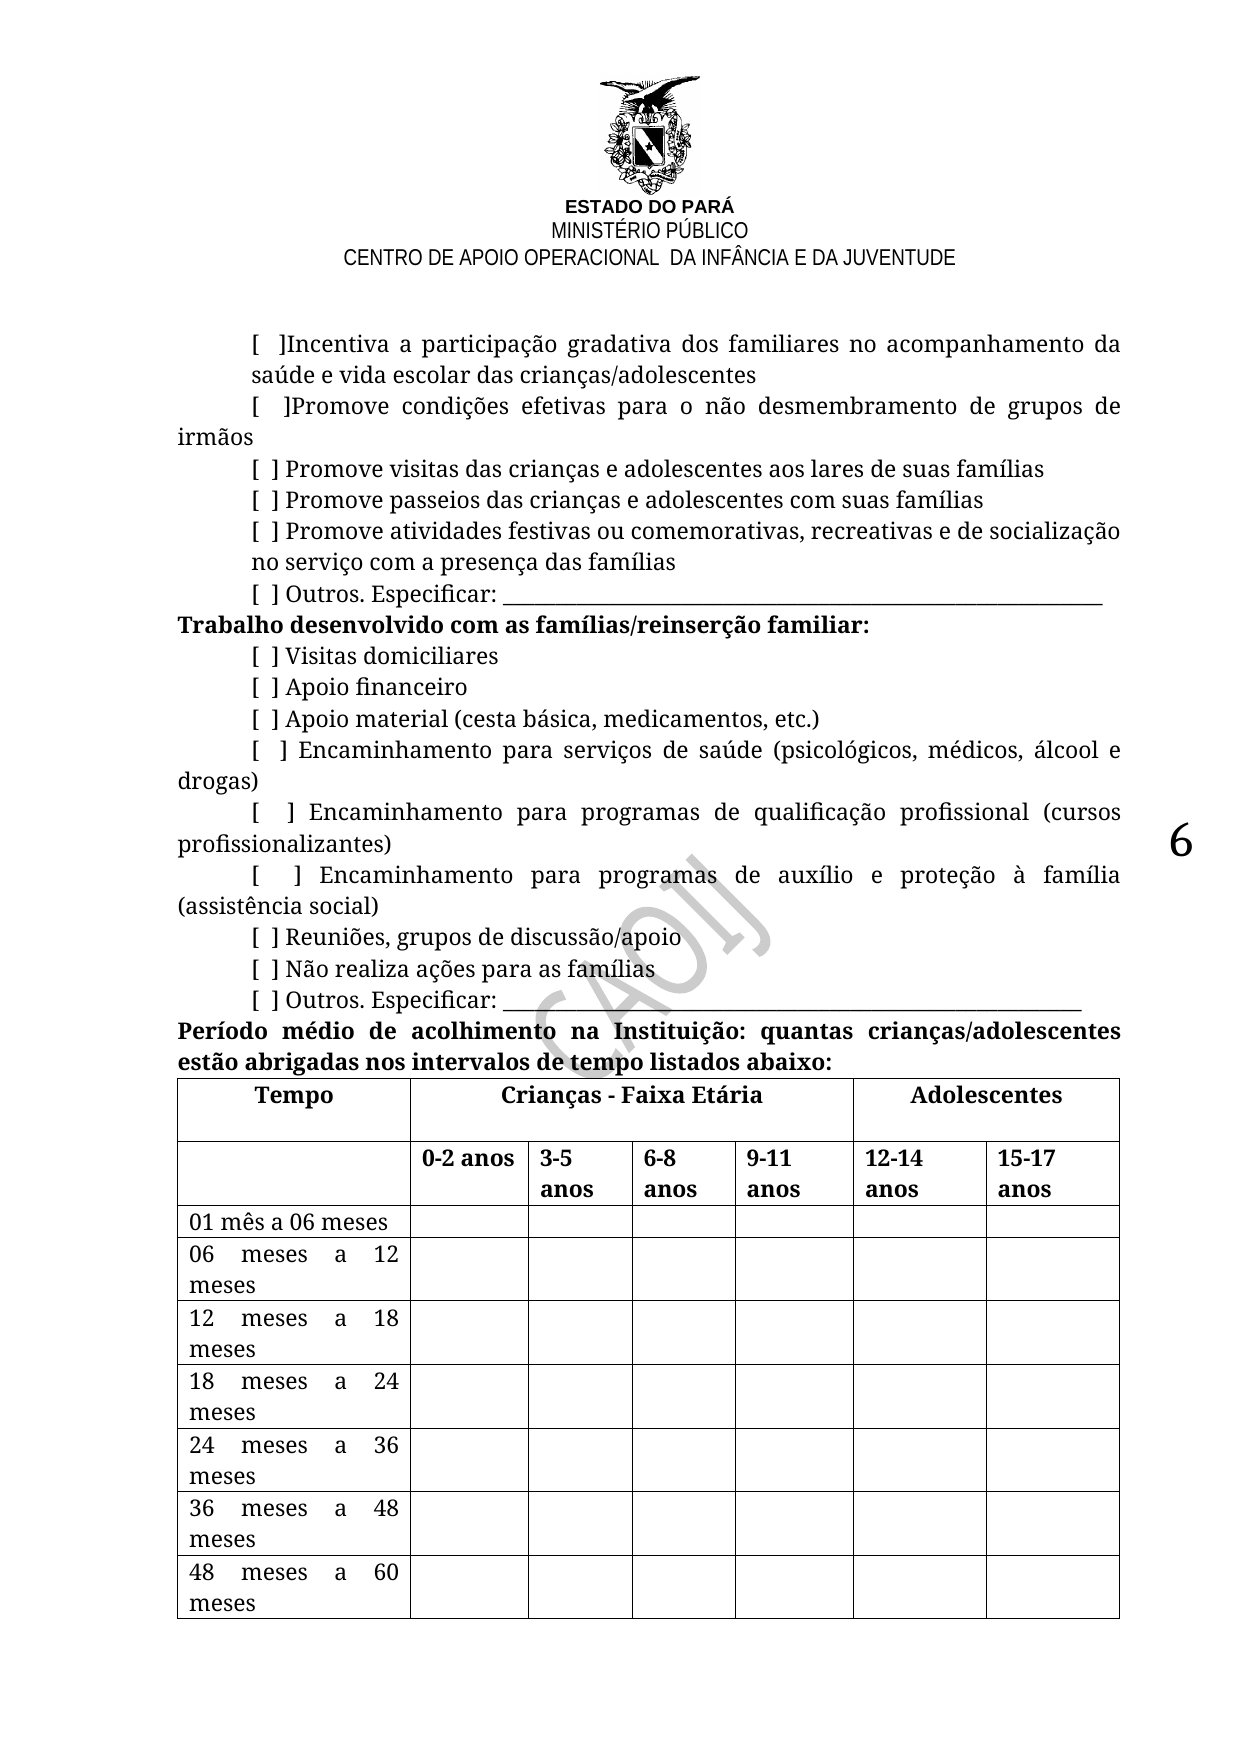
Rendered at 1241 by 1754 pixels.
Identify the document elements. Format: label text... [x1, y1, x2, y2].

table_header Tempo [178, 1079, 410, 1141]
table_cell 12-14 anos [854, 1142, 986, 1204]
table_cell 01 mês a 06 meses [178, 1206, 410, 1237]
table_cell [633, 1238, 735, 1300]
table_cell [411, 1365, 528, 1427]
table_cell [736, 1429, 853, 1491]
text [ ] Não realiza ações para as famílias [177, 952, 1122, 984]
table_cell [529, 1492, 632, 1554]
text [ ] Promove passeios das crianças e adolescentes com suas famílias [177, 484, 1122, 515]
table_cell [529, 1429, 632, 1491]
text [ ] Outros. Especificar: _________________________________________________________ [177, 577, 1122, 609]
table_header Adolescentes [854, 1079, 1119, 1141]
table_cell [854, 1206, 986, 1237]
table_cell [854, 1238, 986, 1300]
table_cell [411, 1238, 528, 1300]
table_cell [529, 1556, 632, 1618]
table_cell [736, 1365, 853, 1427]
text [ ] Reuniões, grupos de discussão/apoio [177, 921, 1122, 952]
text Período médio de acolhimento na Instituição: quantas crianças/adolescentes estão abrigadas nos intervalos de tempo listados abaixo: [177, 1015, 1122, 1077]
table_header Crianças - Faixa Etária [411, 1079, 853, 1141]
table_cell 12 meses a 18 meses [178, 1301, 410, 1364]
text [ ]Promove condições efetivas para o não desmembramento de grupos de irmãos [177, 390, 1122, 452]
text [ ] Encaminhamento para programas de qualificação profissional (cursos profissionalizantes) [177, 796, 1122, 859]
table_cell [854, 1365, 986, 1427]
table_cell [411, 1492, 528, 1554]
table_cell [529, 1301, 632, 1364]
table_cell [411, 1301, 528, 1364]
table_cell [529, 1206, 632, 1237]
table_cell [633, 1429, 735, 1491]
table_cell 3-5 anos [529, 1142, 632, 1204]
text [ ] Apoio financeiro [177, 671, 1122, 702]
table_cell [633, 1365, 735, 1427]
table_cell [854, 1492, 986, 1554]
table_cell [987, 1238, 1119, 1300]
table_cell [736, 1301, 853, 1364]
table_cell [633, 1301, 735, 1364]
text [ ] Visitas domiciliares [177, 640, 1122, 671]
table_cell [854, 1429, 986, 1491]
table_cell [987, 1365, 1119, 1427]
table_cell [736, 1206, 853, 1237]
table_cell [736, 1556, 853, 1618]
text [ ] Encaminhamento para serviços de saúde (psicológicos, médicos, álcool e drogas) [177, 734, 1122, 796]
table_cell [529, 1238, 632, 1300]
table_cell [736, 1492, 853, 1554]
text [ ] Encaminhamento para programas de auxílio e proteção à família (assistência social) [177, 859, 1122, 921]
table_cell [854, 1556, 986, 1618]
table_cell [178, 1142, 410, 1204]
text [ ]Incentiva a participação gradativa dos familiares no acompanhamento da saúde e vida escolar das crianças/adolescentes [251, 327, 1122, 390]
table_cell [987, 1556, 1119, 1618]
table_cell [987, 1429, 1119, 1491]
table_cell [411, 1429, 528, 1491]
table_cell [633, 1556, 735, 1618]
table_cell [411, 1556, 528, 1618]
table_cell 9-11 anos [736, 1142, 853, 1204]
text [ ] Promove atividades festivas ou comemorativas, recreativas e de socialização no serviço com a presença das famílias [251, 515, 1122, 577]
table_cell [633, 1206, 735, 1237]
table_cell [736, 1238, 853, 1300]
text Trabalho desenvolvido com as famílias/reinserção familiar: [177, 609, 1122, 640]
text [ ] Apoio material (cesta básica, medicamentos, etc.) [177, 702, 1122, 734]
table_cell 15-17 anos [987, 1142, 1119, 1204]
table_cell 36 meses a 48 meses [178, 1492, 410, 1554]
table_cell [529, 1365, 632, 1427]
text [ ] Promove visitas das crianças e adolescentes aos lares de suas famílias [177, 452, 1122, 484]
table_cell 48 meses a 60 meses [178, 1556, 410, 1618]
table_cell [633, 1492, 735, 1554]
table_cell [854, 1301, 986, 1364]
table_cell [987, 1301, 1119, 1364]
table_cell 18 meses a 24 meses [178, 1365, 410, 1427]
table_cell [987, 1492, 1119, 1554]
table_cell [987, 1206, 1119, 1237]
table_cell 6-8 anos [633, 1142, 735, 1204]
table_cell [411, 1206, 528, 1237]
table_cell 24 meses a 36 meses [178, 1429, 410, 1491]
table_cell 06 meses a 12 meses [178, 1238, 410, 1300]
text [ ] Outros. Especificar: _______________________________________________________ [177, 984, 1122, 1015]
table_cell 0-2 anos [411, 1142, 528, 1204]
